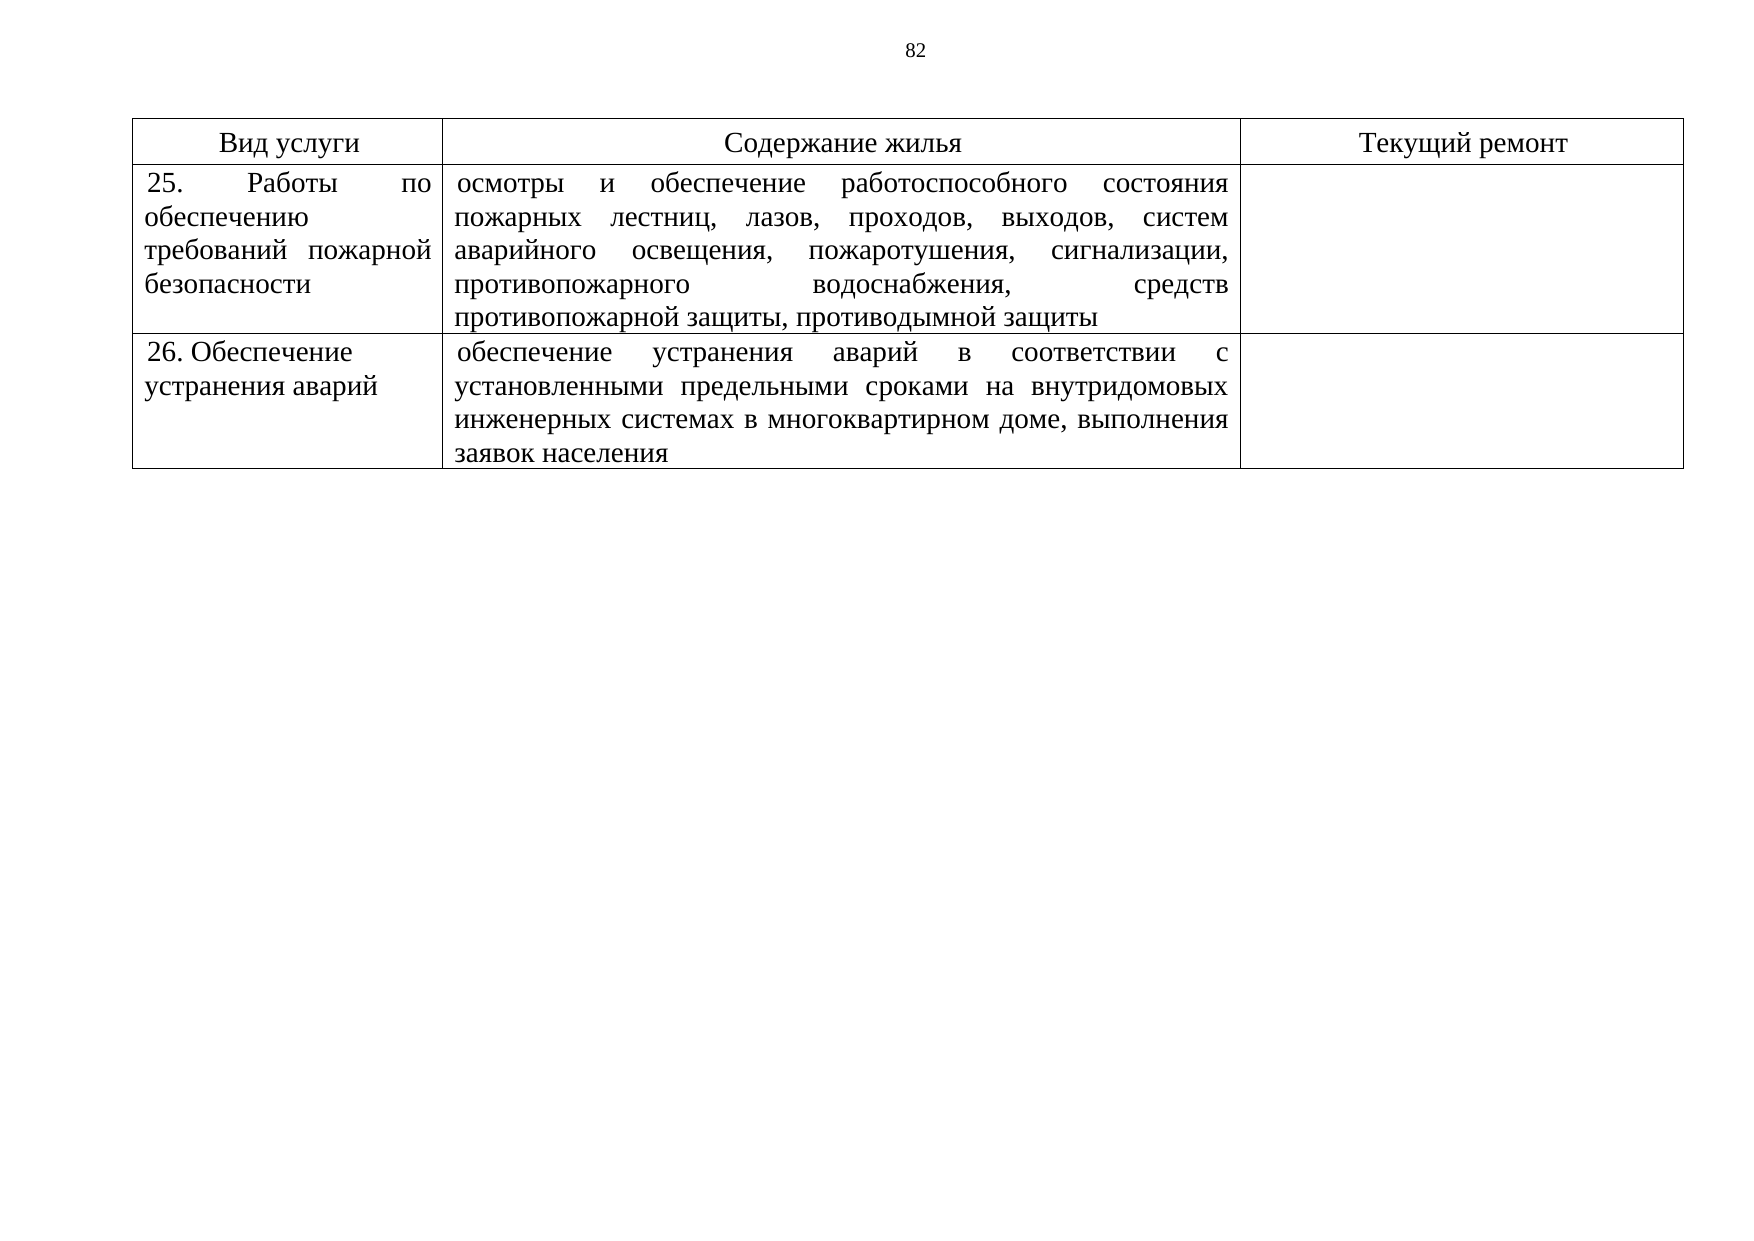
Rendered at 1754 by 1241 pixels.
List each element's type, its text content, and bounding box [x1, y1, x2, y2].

table_header Содержание жилья [443, 119, 1240, 164]
table_cell [1241, 165, 1683, 333]
table_header Текущий ремонт [1241, 119, 1683, 164]
table_cell 26. Обеспечение устранения аварий [133, 334, 442, 468]
table_cell 25. Работы по обеспечению требований пожарной безопасности [133, 165, 442, 333]
table_cell [1241, 334, 1683, 468]
table_cell обеспечение устранения аварий в соответствии с установленными предельными сроками на внутридомовых инженерных системах в многоквартирном доме, выполнения заявок населения [443, 334, 1240, 468]
table_header Вид услуги [133, 119, 442, 164]
table_cell осмотры и обеспечение работоспособного состояния пожарных лестниц, лазов, проходов, выходов, систем аварийного освещения, пожаротушения, сигнализации, противопожарного водоснабжения, средств противопожарной защиты, противодымной защиты [443, 165, 1240, 333]
